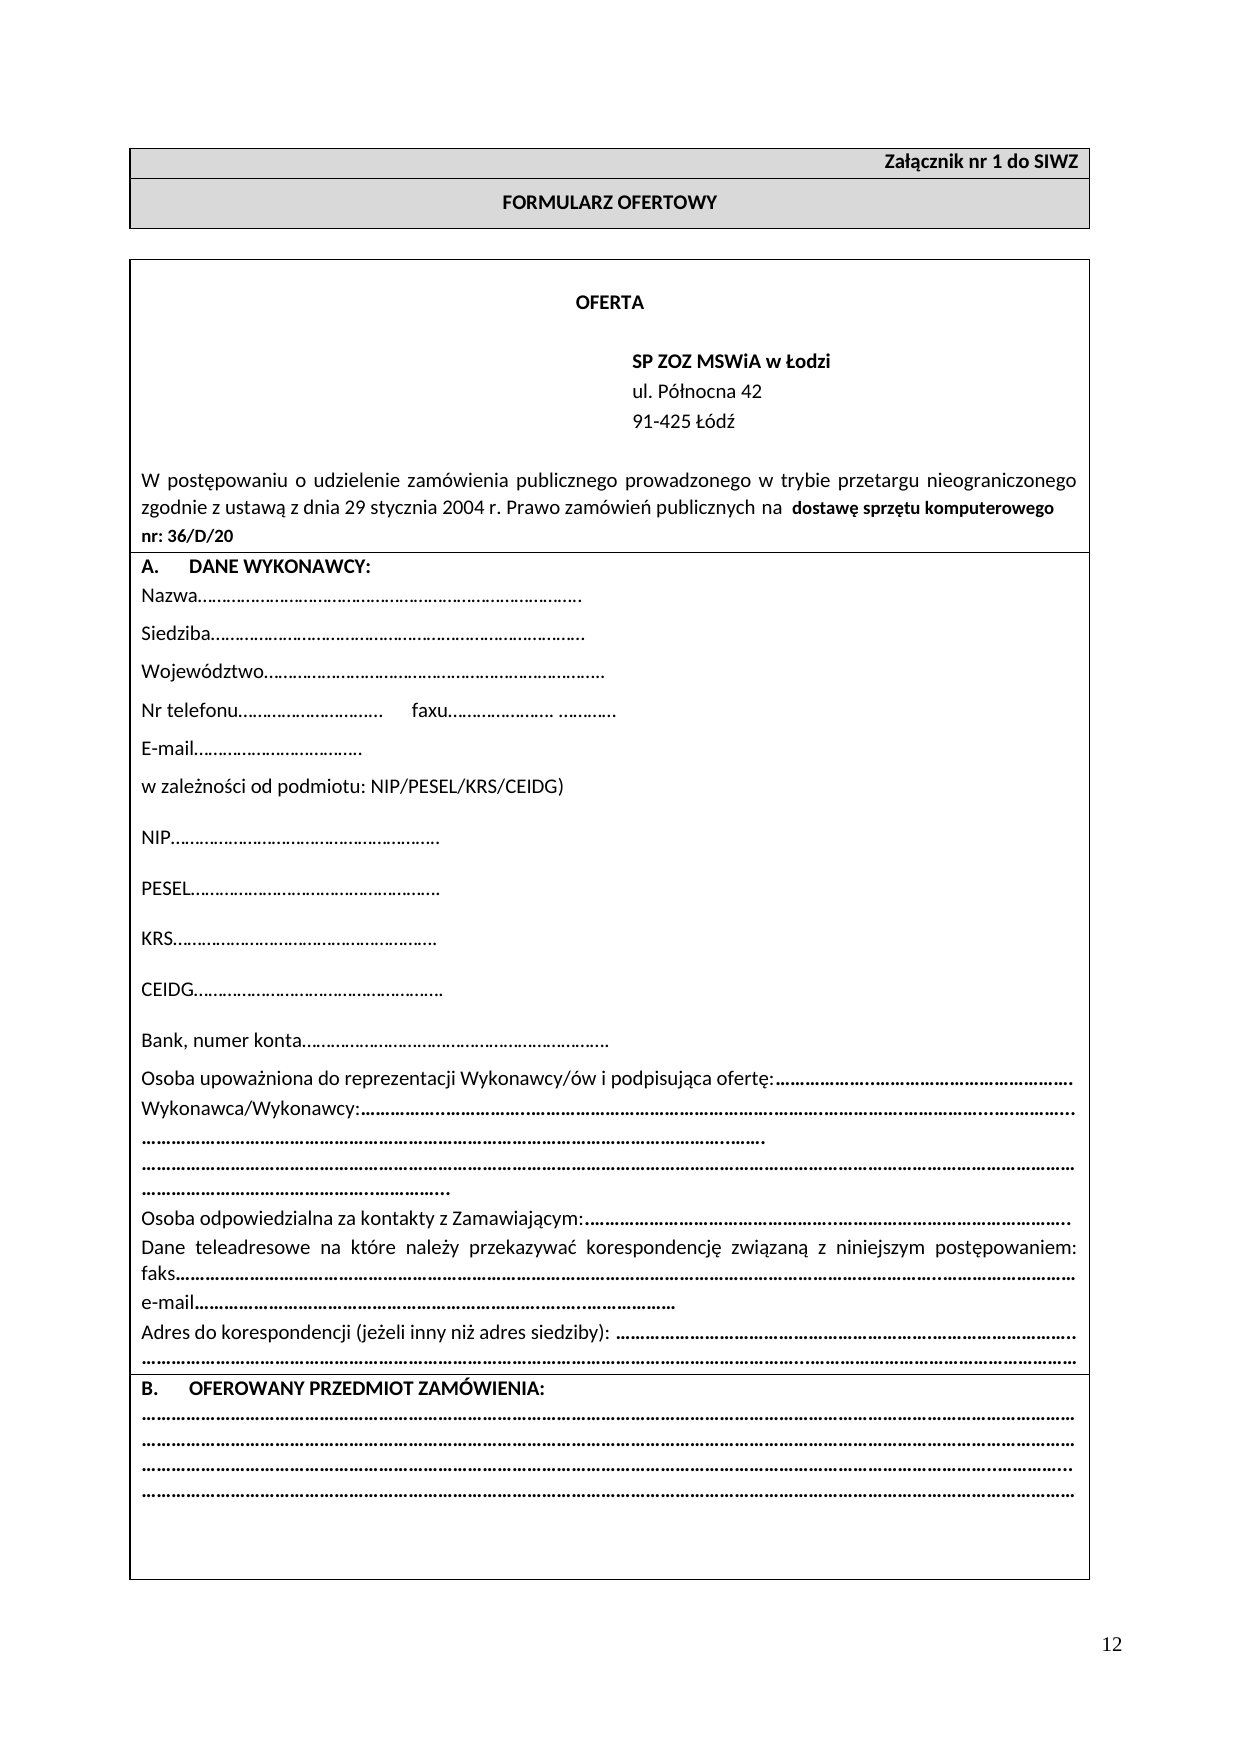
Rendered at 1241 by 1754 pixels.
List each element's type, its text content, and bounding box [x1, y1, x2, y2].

table_header OFERTA SP ZOZ MSWiA w Łodzi ul. Północna 42 91-425 Łódź W postępowaniu o udzielenie zamówienia publicznego prowadzonego w trybie przetargu nieograniczonego zgodnie z ustawą z dnia 29 stycznia 2004 r. Prawo zamówień publicznych na dostawę sprzętu komputerowego nr: 36/D/20 [131, 260, 1089, 552]
table_header Załącznik nr 1 do SIWZ [131, 149, 1089, 178]
table_cell DANE WYKONAWCY: Nazwa…………………………………………………………………….. Siedziba…………………………………………………………………… Województwo…………………………………………………………….. Nr telefonu………………………... faxu…………………. ………… E-mail…………………………….. w zależności od podmiotu: NIP/PESEL/KRS/CEIDG) NIP……………………………………………….. PESEL……………………………………………. KRS………………………………………………. CEIDG……………………………………………. Bank, numer konta………………………………………………………. Osoba upoważniona do reprezentacji Wykonawcy/ów i podpisująca ofertę:………………..…………………………………. Wykonawca/Wykonawcy:……………..……………..………………………………………….……….…………….……………...….………... ………………………………………………………………………………………………………..…….………………………………………………………………………………………………………………………………………………………………………………………………………………..…………... Osoba odpowiedzialna za kontakty z Zamawiającym:.…………………………………………..……………………………………….. Dane teleadresowe na które należy przekazywać korespondencję związaną z niniejszym postępowaniem: faks………………………………………………………………………………………………………………………………………..……………………… e-mail………………………………………………………………………ji o …………………………………………………………………………………………………………….….…..……………… Adres do korespondencji (jeżeli inny niż adres siedziby): ……………………………………………………….……………………….. ……………………………………………………………………………………………………………………...……………………………………………… [131, 553, 1089, 1374]
table_cell OFEROWANY PRZEDMIOT ZAMÓWIENIA: ………………………………………………………………………………………………………………………………………………………………………………………………………………………………………………………………………………………………………………………………………………………………………………………………………………………………………………………………………………………………………..…………...……………………………………………………………………………………………………………………………………………………………………… [131, 1375, 1089, 1579]
table_cell FORMULARZ OFERTOWY [131, 179, 1089, 228]
